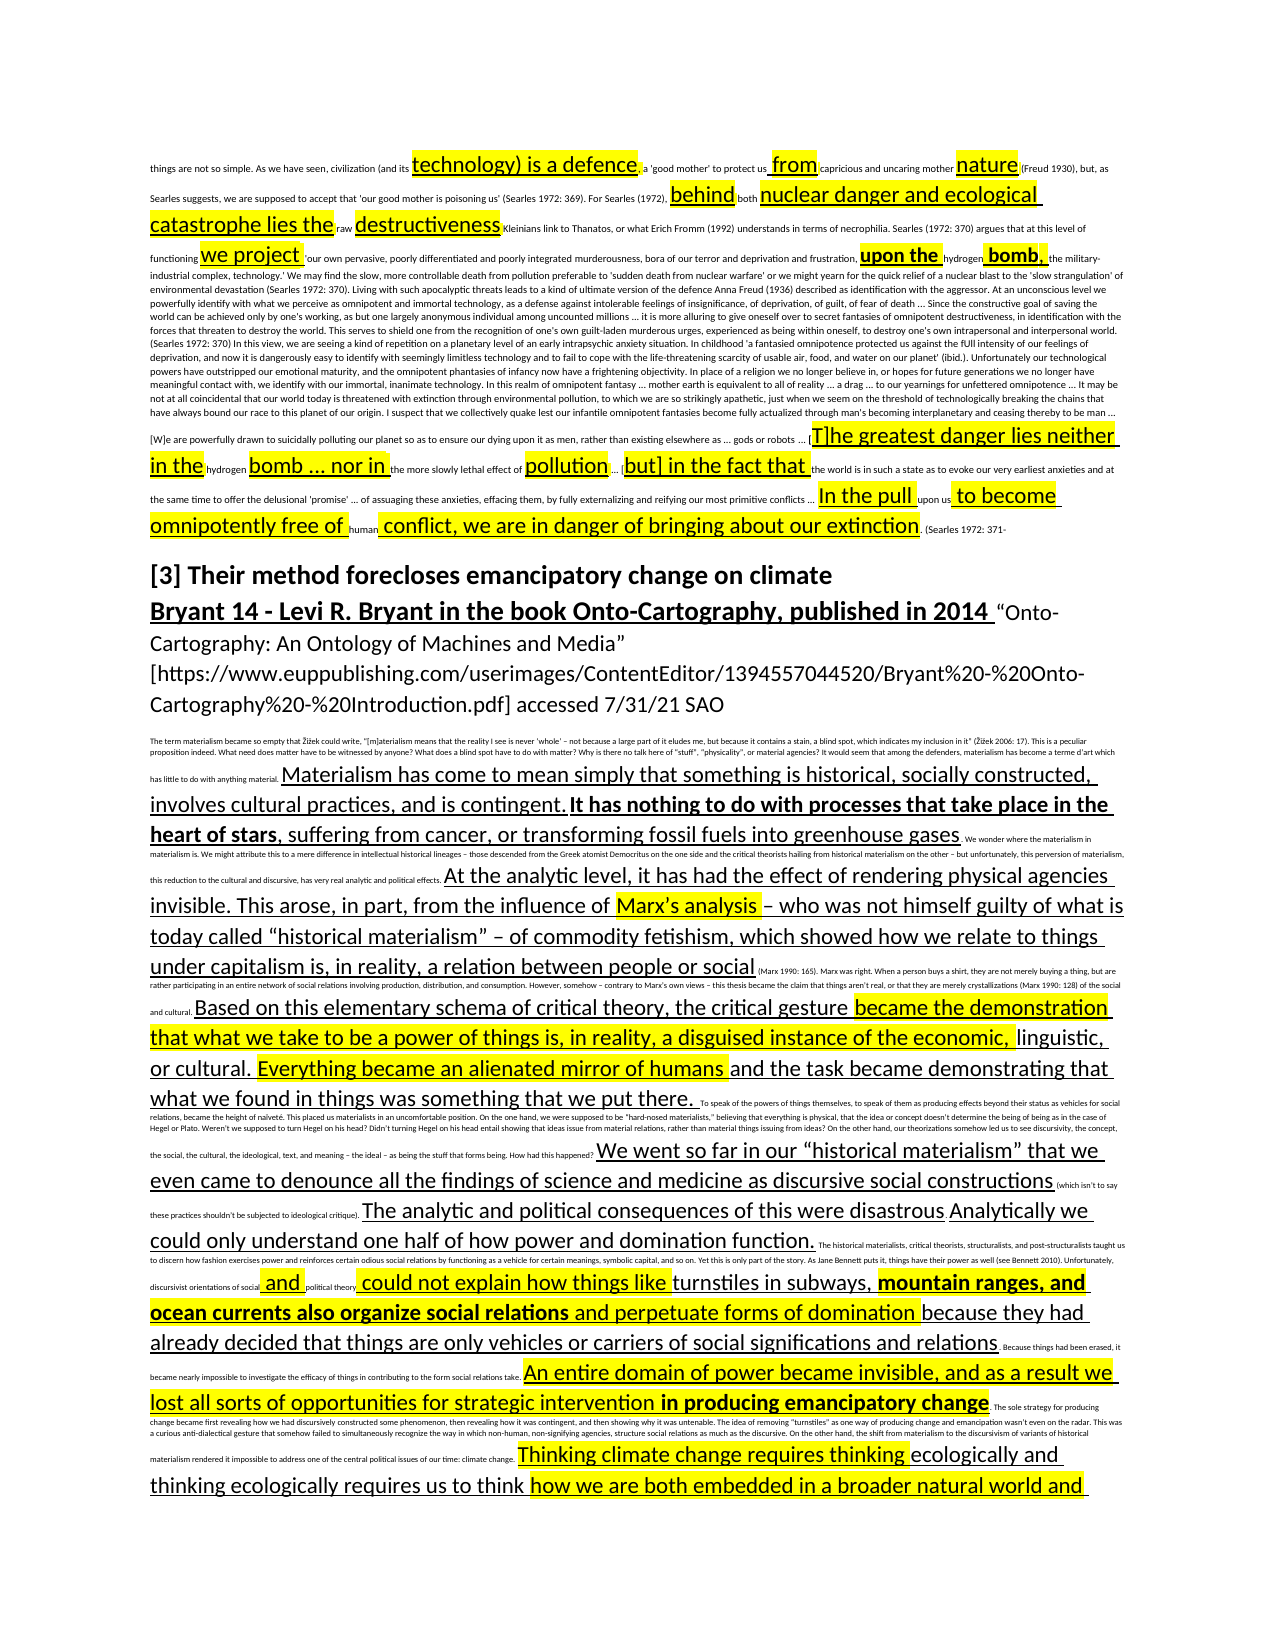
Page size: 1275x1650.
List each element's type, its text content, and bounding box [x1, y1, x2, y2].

text Bryant 14 - Levi R. Bryant in the book Onto-Cartography, published in 2014 “Onto-Cartography: An Ontology of Machines and Media” [https://www.euppublishing.com/userimages/ContentEditor/1394557044520/Bryant%20-%20Onto-Cartography%20-%20Introduction.pdf] accessed 7/31/21 SAO [150, 594, 1125, 718]
text [3] Their method forecloses emancipatory change on climate [150, 558, 1125, 591]
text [150, 150, 1125, 539]
